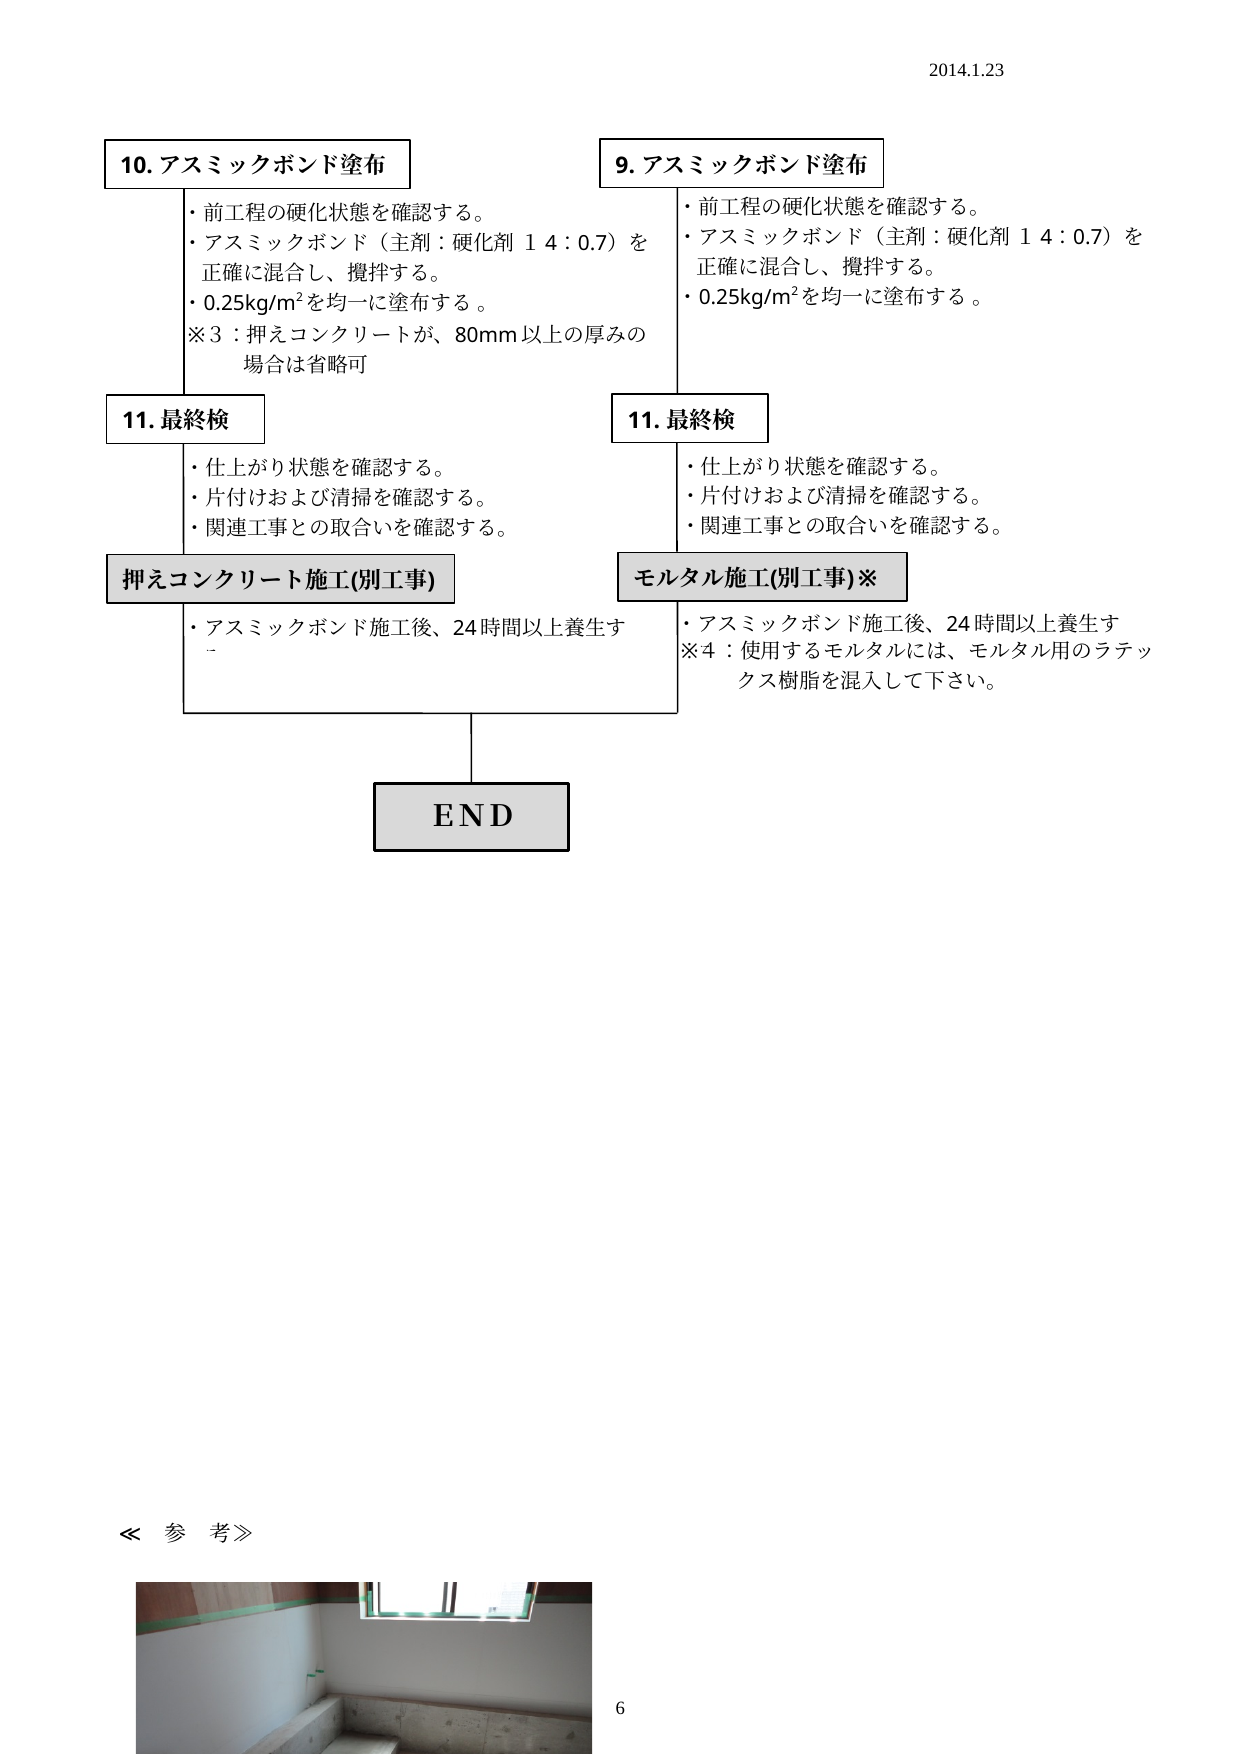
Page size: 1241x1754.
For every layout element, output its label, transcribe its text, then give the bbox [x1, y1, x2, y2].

text ≪参 考≫ [118, 1502, 1122, 1562]
picture [135, 1582, 593, 1754]
